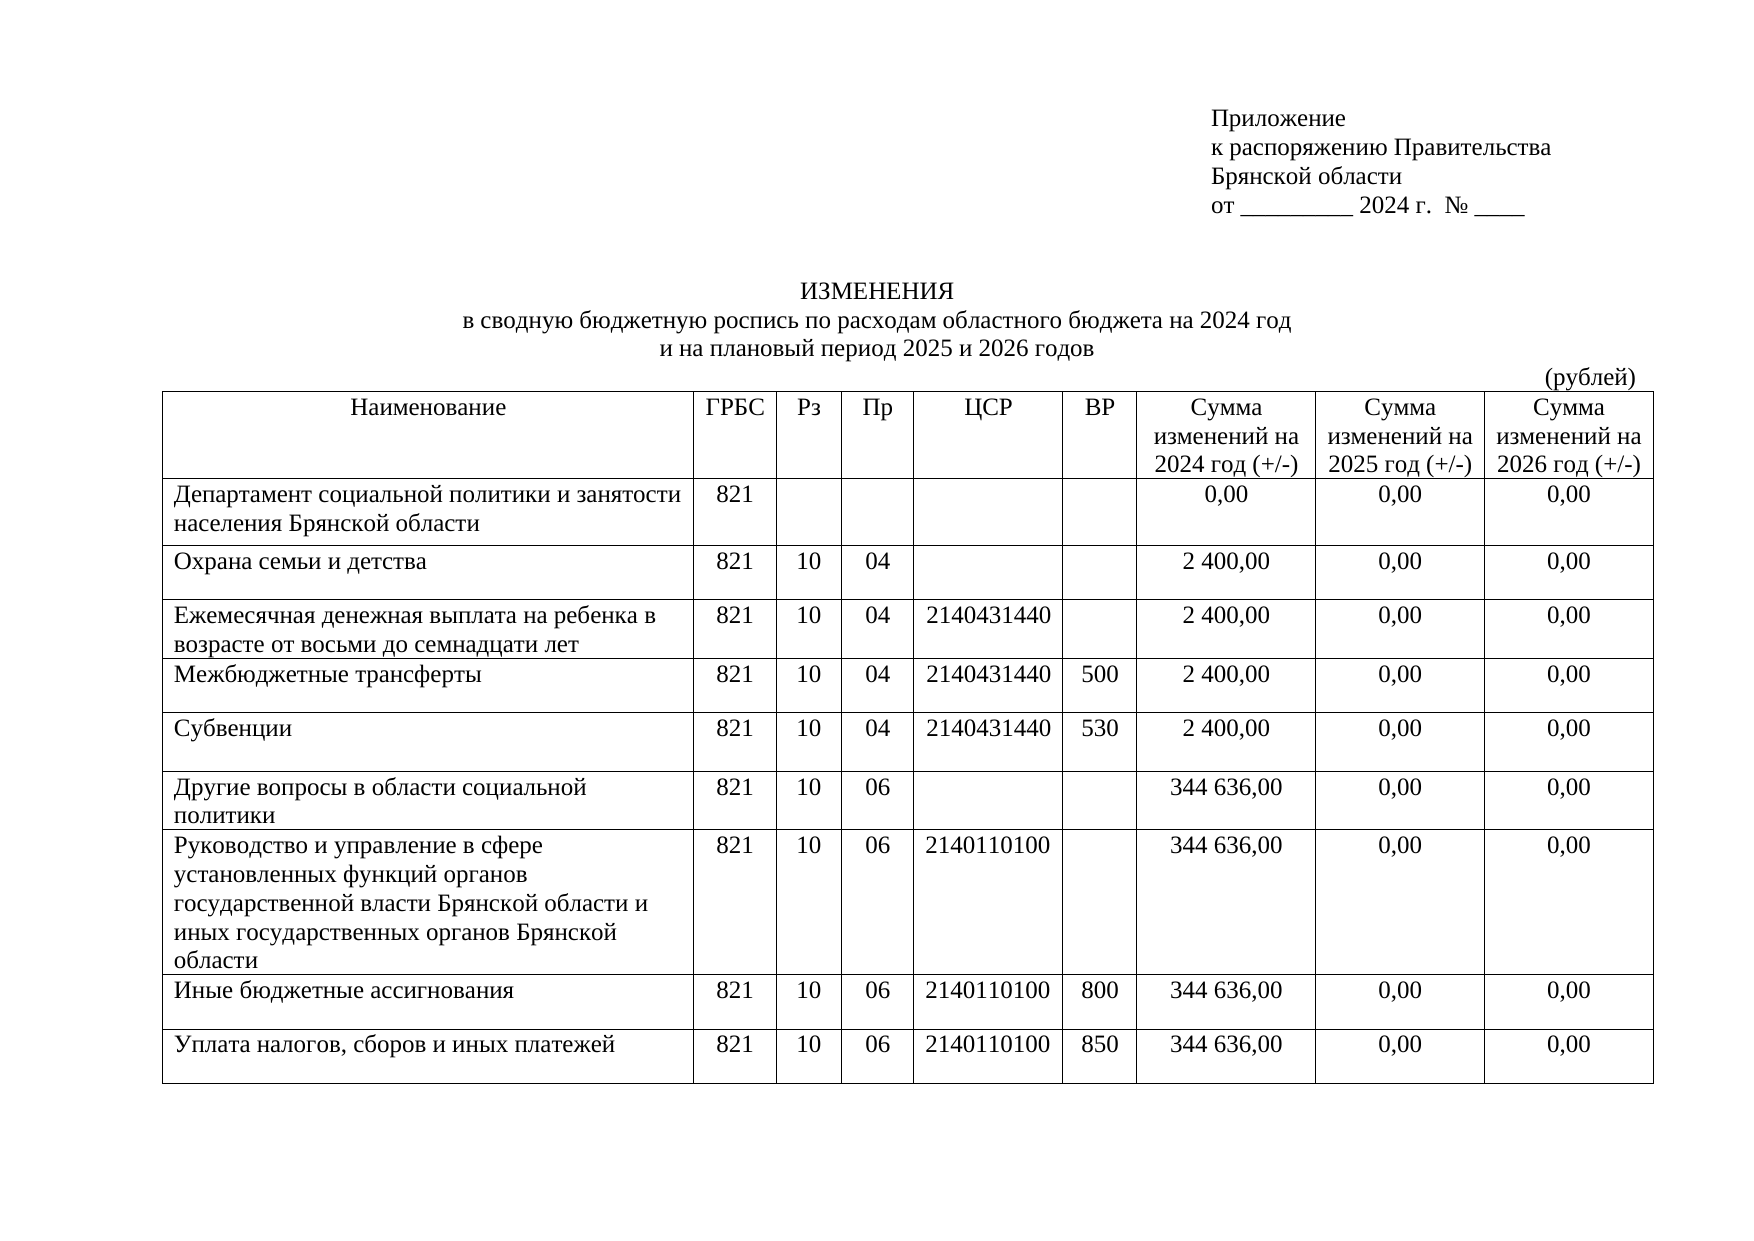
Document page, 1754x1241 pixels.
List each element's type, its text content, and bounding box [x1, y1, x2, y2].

table_cell 0,00 [1316, 975, 1484, 1028]
table_header ГРБС [694, 392, 776, 478]
text от _________ 2024 г. № ____ [1211, 190, 1636, 218]
table_cell 0,00 [1316, 830, 1484, 974]
table_cell [777, 479, 841, 545]
table_cell 821 [694, 975, 776, 1028]
table_cell 0,00 [1137, 479, 1315, 545]
table_cell 0,00 [1316, 546, 1484, 599]
table_cell 500 [1063, 659, 1136, 712]
table_cell 821 [694, 546, 776, 599]
table_cell 800 [1063, 975, 1136, 1028]
table_cell 821 [694, 772, 776, 829]
table_cell 0,00 [1316, 1030, 1484, 1083]
table_cell 0,00 [1316, 479, 1484, 545]
table_cell 10 [777, 975, 841, 1028]
table_cell 04 [842, 659, 913, 712]
table_header ВР [1063, 392, 1136, 478]
text Приложение [1211, 103, 1636, 132]
table_cell [914, 772, 1062, 829]
table_cell 0,00 [1485, 546, 1653, 599]
table_cell 10 [777, 1030, 841, 1083]
table_cell 0,00 [1485, 772, 1653, 829]
table_cell 2 400,00 [1137, 546, 1315, 599]
table_cell 344 636,00 [1137, 1030, 1315, 1083]
table_cell 0,00 [1316, 772, 1484, 829]
table_cell [1063, 546, 1136, 599]
table_cell 821 [694, 1030, 776, 1083]
table_cell 850 [1063, 1030, 1136, 1083]
table_cell 0,00 [1316, 713, 1484, 771]
table_cell Уплата налогов, сборов и иных платежей [163, 1030, 693, 1083]
table_cell 821 [694, 659, 776, 712]
table_cell 2140431440 [914, 600, 1062, 658]
table_cell [1063, 830, 1136, 974]
table_cell 04 [842, 546, 913, 599]
table_cell Иные бюджетные ассигнования [163, 975, 693, 1028]
table_cell 06 [842, 975, 913, 1028]
text и на плановый период 2025 и 2026 годов [118, 333, 1636, 362]
table_cell 2 400,00 [1137, 659, 1315, 712]
table_cell 10 [777, 546, 841, 599]
table_cell 0,00 [1485, 1030, 1653, 1083]
table_cell 821 [694, 830, 776, 974]
table_header Пр [842, 392, 913, 478]
table_cell [1063, 479, 1136, 545]
table_cell 2 400,00 [1137, 600, 1315, 658]
table_cell [1063, 600, 1136, 658]
table_cell 06 [842, 830, 913, 974]
table_cell 0,00 [1485, 975, 1653, 1028]
table_cell 2140110100 [914, 975, 1062, 1028]
table_cell 2 400,00 [1137, 713, 1315, 771]
table_cell 04 [842, 600, 913, 658]
text в сводную бюджетную роспись по расходам областного бюджета на 2024 год [118, 305, 1636, 333]
table_cell 0,00 [1316, 600, 1484, 658]
table_cell 06 [842, 772, 913, 829]
table_cell [914, 546, 1062, 599]
table_cell Ежемесячная денежная выплата на ребенка в возрасте от восьми до семнадцати лет [163, 600, 693, 658]
table_cell 0,00 [1485, 600, 1653, 658]
table_cell 10 [777, 772, 841, 829]
table_cell [1063, 772, 1136, 829]
table_cell 344 636,00 [1137, 772, 1315, 829]
table_cell Руководство и управление в сфере установленных функций органов государственной власти Брянской области и иных государственных органов Брянской области [163, 830, 693, 974]
table_cell 0,00 [1485, 830, 1653, 974]
table_cell [914, 479, 1062, 545]
table_cell 821 [694, 600, 776, 658]
table_cell 344 636,00 [1137, 830, 1315, 974]
table_header Рз [777, 392, 841, 478]
table_cell 10 [777, 600, 841, 658]
table_cell 06 [842, 1030, 913, 1083]
table_cell 2140110100 [914, 830, 1062, 974]
table_cell 0,00 [1485, 479, 1653, 545]
table_header Сумма изменений на 2025 год (+/-) [1316, 392, 1484, 478]
text (рублей) [118, 362, 1636, 391]
table_header Наименование [163, 392, 693, 478]
table_cell 2140431440 [914, 659, 1062, 712]
table_cell Департамент социальной политики и занятости населения Брянской области [163, 479, 693, 545]
table_cell 344 636,00 [1137, 975, 1315, 1028]
table_header ЦСР [914, 392, 1062, 478]
table_cell 2140431440 [914, 713, 1062, 771]
table_header Сумма изменений на 2024 год (+/-) [1137, 392, 1315, 478]
table_cell 10 [777, 830, 841, 974]
text ИЗМЕНЕНИЯ [118, 276, 1636, 305]
table_cell [842, 479, 913, 545]
table_cell 10 [777, 659, 841, 712]
table_cell 0,00 [1485, 713, 1653, 771]
table_cell 0,00 [1485, 659, 1653, 712]
text к распоряжению Правительства Брянской области [1211, 132, 1636, 190]
table_cell 530 [1063, 713, 1136, 771]
table_cell 10 [777, 713, 841, 771]
table_cell 04 [842, 713, 913, 771]
table_cell 2140110100 [914, 1030, 1062, 1083]
table_cell 821 [694, 479, 776, 545]
table_header Сумма изменений на 2026 год (+/-) [1485, 392, 1653, 478]
table_cell 821 [694, 713, 776, 771]
table_cell Другие вопросы в области социальной политики [163, 772, 693, 829]
table_cell Межбюджетные трансферты [163, 659, 693, 712]
table_cell Субвенции [163, 713, 693, 771]
table_cell 0,00 [1316, 659, 1484, 712]
table_cell Охрана семьи и детства [163, 546, 693, 599]
